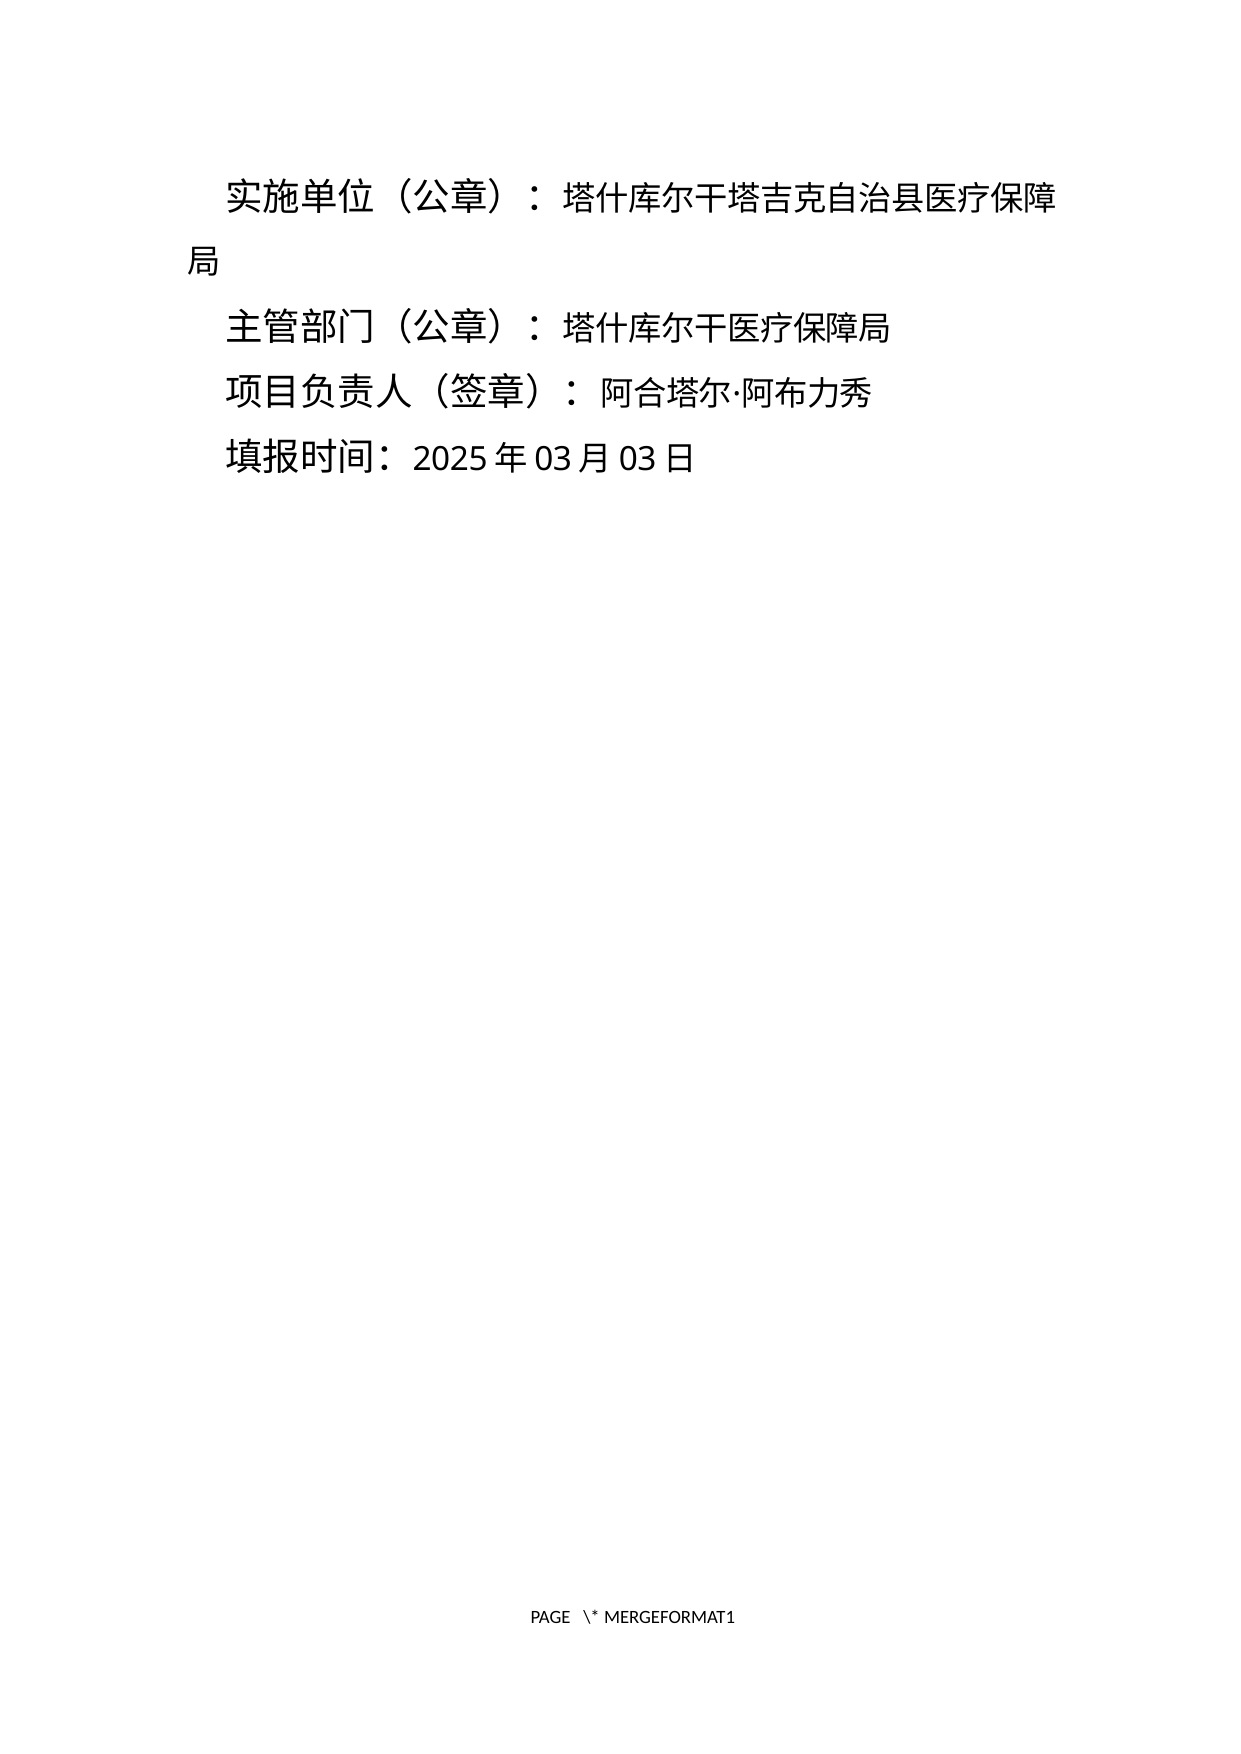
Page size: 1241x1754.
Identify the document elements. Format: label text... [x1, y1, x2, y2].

text 主管部门（公章）：塔什库尔干医疗保障局 [187, 292, 1078, 357]
text 填报时间：2025年03月03日 [187, 422, 1078, 487]
text 项目负责人（签章）：阿合塔尔·阿布力秀 [187, 357, 1078, 422]
text 实施单位（公章）：塔什库尔干塔吉克自治县医疗保障局 [187, 162, 1078, 292]
